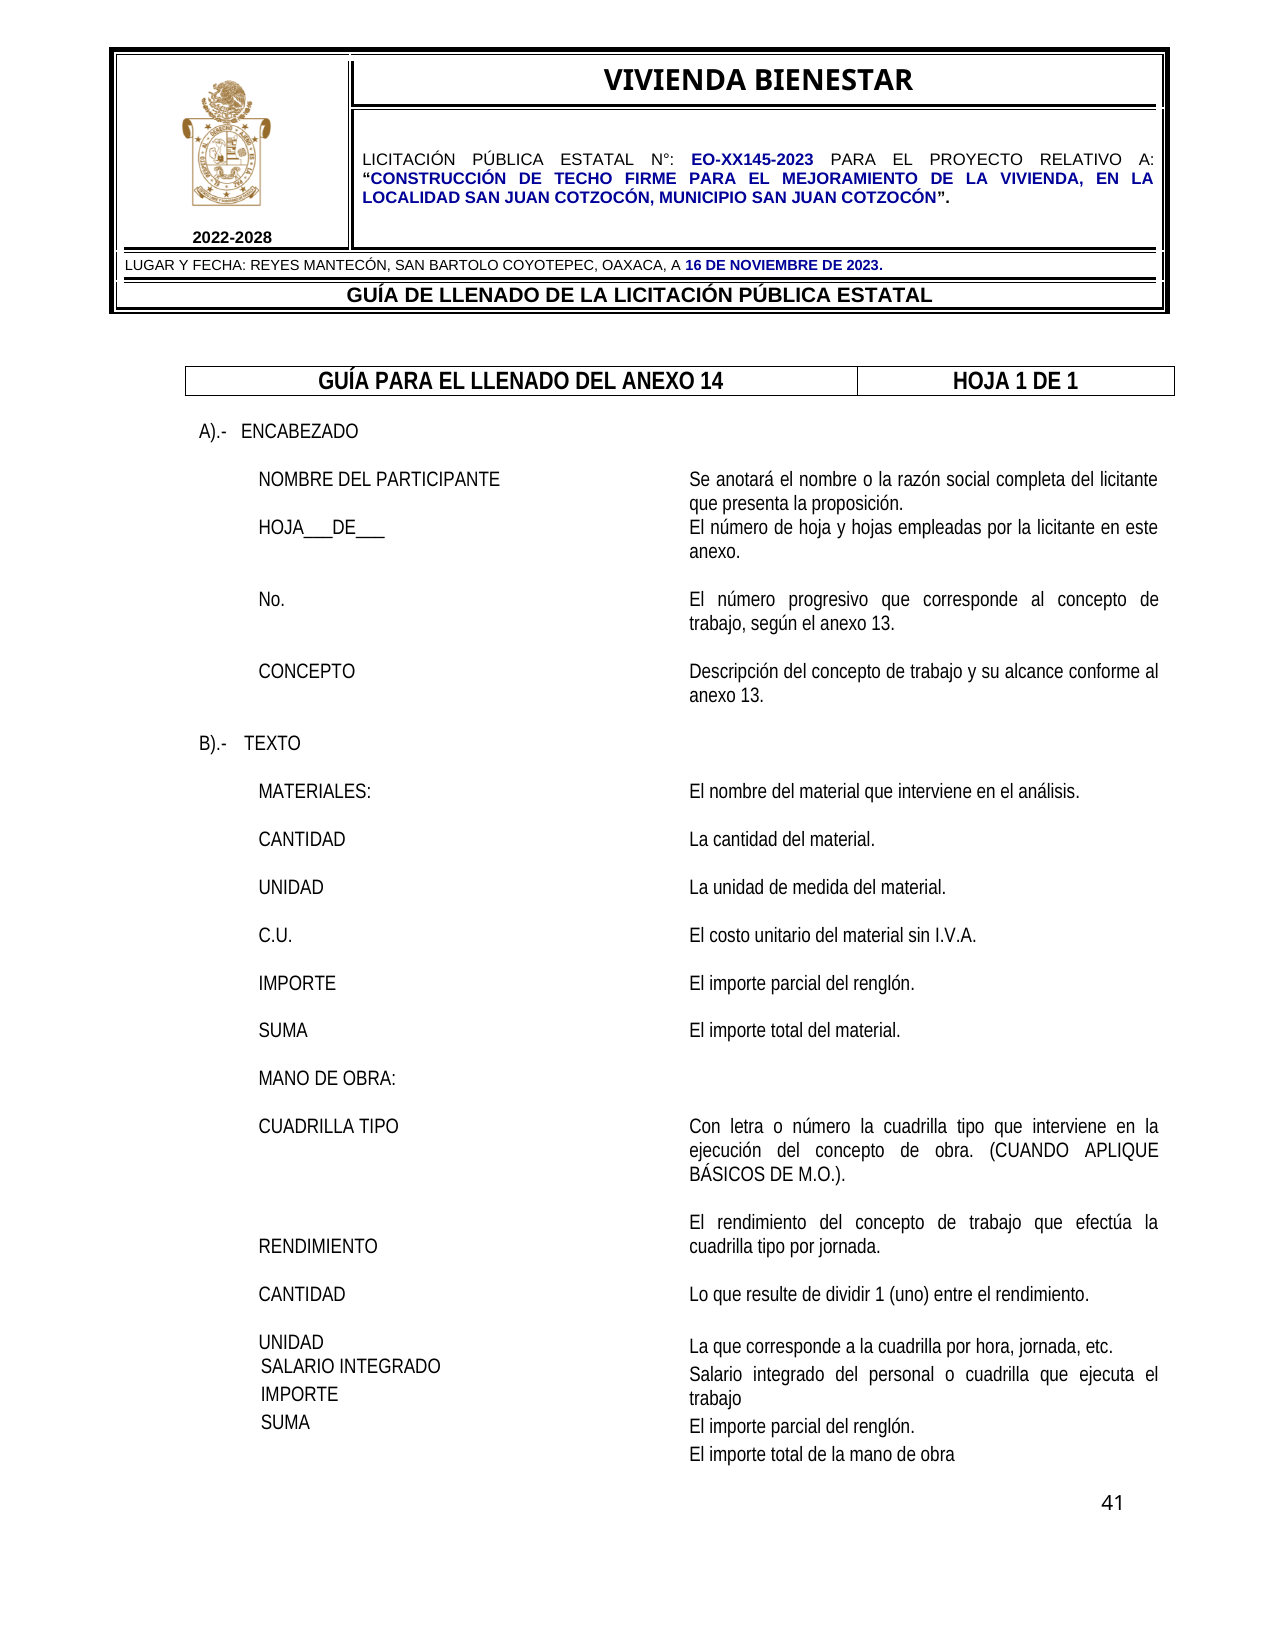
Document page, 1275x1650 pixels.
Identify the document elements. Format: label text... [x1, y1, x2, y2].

table_header GUÍA PARA EL LLENADO DEL ANEXO 14 [186, 367, 857, 395]
picture [176, 76, 274, 205]
table_header HOJA 1 DE 1 [858, 367, 1174, 395]
